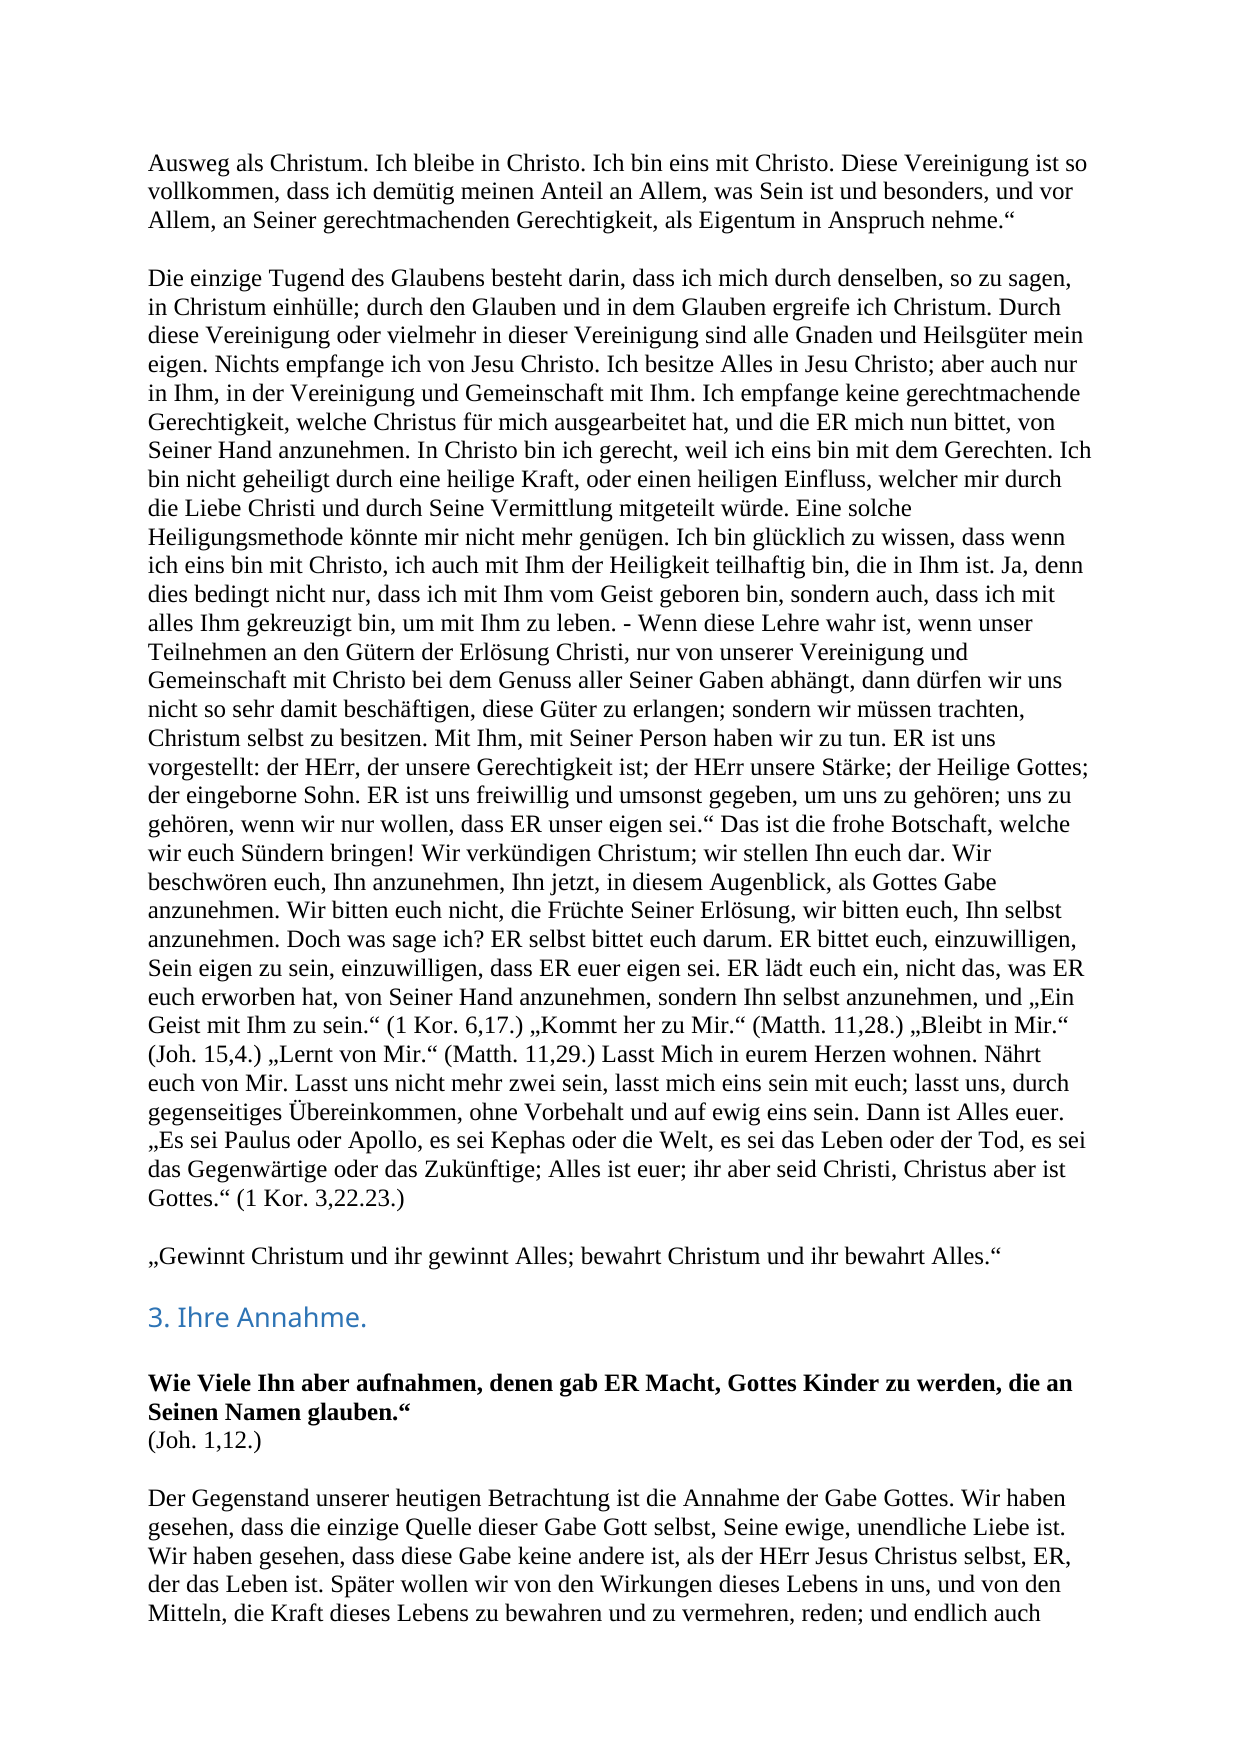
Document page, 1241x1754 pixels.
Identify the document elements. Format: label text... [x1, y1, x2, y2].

text Wie Viele Ihn aber aufnahmen, denen gab ER Macht, Gottes Kinder zu werden, die an Seinen Namen glauben.“ (Joh. 1,12.) [148, 1368, 1093, 1454]
text Die einzige Tugend des Glaubens besteht darin, dass ich mich durch denselben, so zu sagen, in Christum einhülle; durch den Glauben und in dem Glauben ergreife ich Christum. Durch diese Vereinigung oder vielmehr in dieser Vereinigung sind alle Gnaden und Heilsgüter mein eigen. Nichts empfange ich von Jesu Christo. Ich besitze Alles in Jesu Christo; aber auch nur in Ihm, in der Vereinigung und Gemeinschaft mit Ihm. Ich empfange keine gerechtmachende Gerechtigkeit, welche Christus für mich ausgearbeitet hat, und die ER mich nun bittet, von Seiner Hand anzunehmen. In Christo bin ich gerecht, weil ich eins bin mit dem Gerechten. Ich bin nicht geheiligt durch eine heilige Kraft, oder einen heiligen Einfluss, welcher mir durch die Liebe Christi und durch Seine Vermittlung mitgeteilt würde. Eine solche Heiligungsmethode könnte mir nicht mehr genügen. Ich bin glücklich zu wissen, dass wenn ich eins bin mit Christo, ich auch mit Ihm der Heiligkeit teilhaftig bin, die in Ihm ist. Ja, denn dies bedingt nicht nur, dass ich mit Ihm vom Geist geboren bin, sondern auch, dass ich mit alles Ihm gekreuzigt bin, um mit Ihm zu leben. - Wenn diese Lehre wahr ist, wenn unser Teilnehmen an den Gütern der Erlösung Christi, nur von unserer Vereinigung und Gemeinschaft mit Christo bei dem Genuss aller Seiner Gaben abhängt, dann dürfen wir uns nicht so sehr damit beschäftigen, diese Güter zu erlangen; sondern wir müssen trachten, Christum selbst zu besitzen. Mit Ihm, mit Seiner Person haben wir zu tun. ER ist uns vorgestellt: der HErr, der unsere Gerechtigkeit ist; der HErr unsere Stärke; der Heilige Gottes; der eingeborne Sohn. ER ist uns freiwillig und umsonst gegeben, um uns zu gehören; uns zu gehören, wenn wir nur wollen, dass ER unser eigen sei.“ Das ist die frohe Botschaft, welche wir euch Sündern bringen! Wir verkündigen Christum; wir stellen Ihn euch dar. Wir beschwören euch, Ihn anzunehmen, Ihn jetzt, in diesem Augenblick, als Gottes Gabe anzunehmen. Wir bitten euch nicht, die Früchte Seiner Erlösung, wir bitten euch, Ihn selbst anzunehmen. Doch was sage ich? ER selbst bittet euch darum. ER bittet euch, einzuwilligen, Sein eigen zu sein, einzuwilligen, dass ER euer eigen sei. ER lädt euch ein, nicht das, was ER euch erworben hat, von Seiner Hand anzunehmen, sondern Ihn selbst anzunehmen, und „Ein Geist mit Ihm zu sein.“ (1 Kor. 6,17.) „Kommt her zu Mir.“ (Matth. 11,28.) „Bleibt in Mir.“ (Joh. 15,4.) „Lernt von Mir.“ (Matth. 11,29.) Lasst Mich in eurem Herzen wohnen. Nährt euch von Mir. Lasst uns nicht mehr zwei sein, lasst mich eins sein mit euch; lasst uns, durch gegenseitiges Übereinkommen, ohne Vorbehalt und auf ewig eins sein. Dann ist Alles euer. „Es sei Paulus oder Apollo, es sei Kephas oder die Welt, es sei das Leben oder der Tod, es sei das Gegenwärtige oder das Zukünftige; Alles ist euer; ihr aber seid Christi, Christus aber ist Gottes.“ (1 Kor. 3,22.23.) [148, 263, 1093, 1212]
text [148, 148, 1093, 234]
text „Gewinnt Christum und ihr gewinnt Alles; bewahrt Christum und ihr bewahrt Alles.“ [148, 1241, 1093, 1270]
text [148, 1483, 1093, 1627]
subtitle 3. Ihre Annahme. [148, 1299, 1093, 1336]
